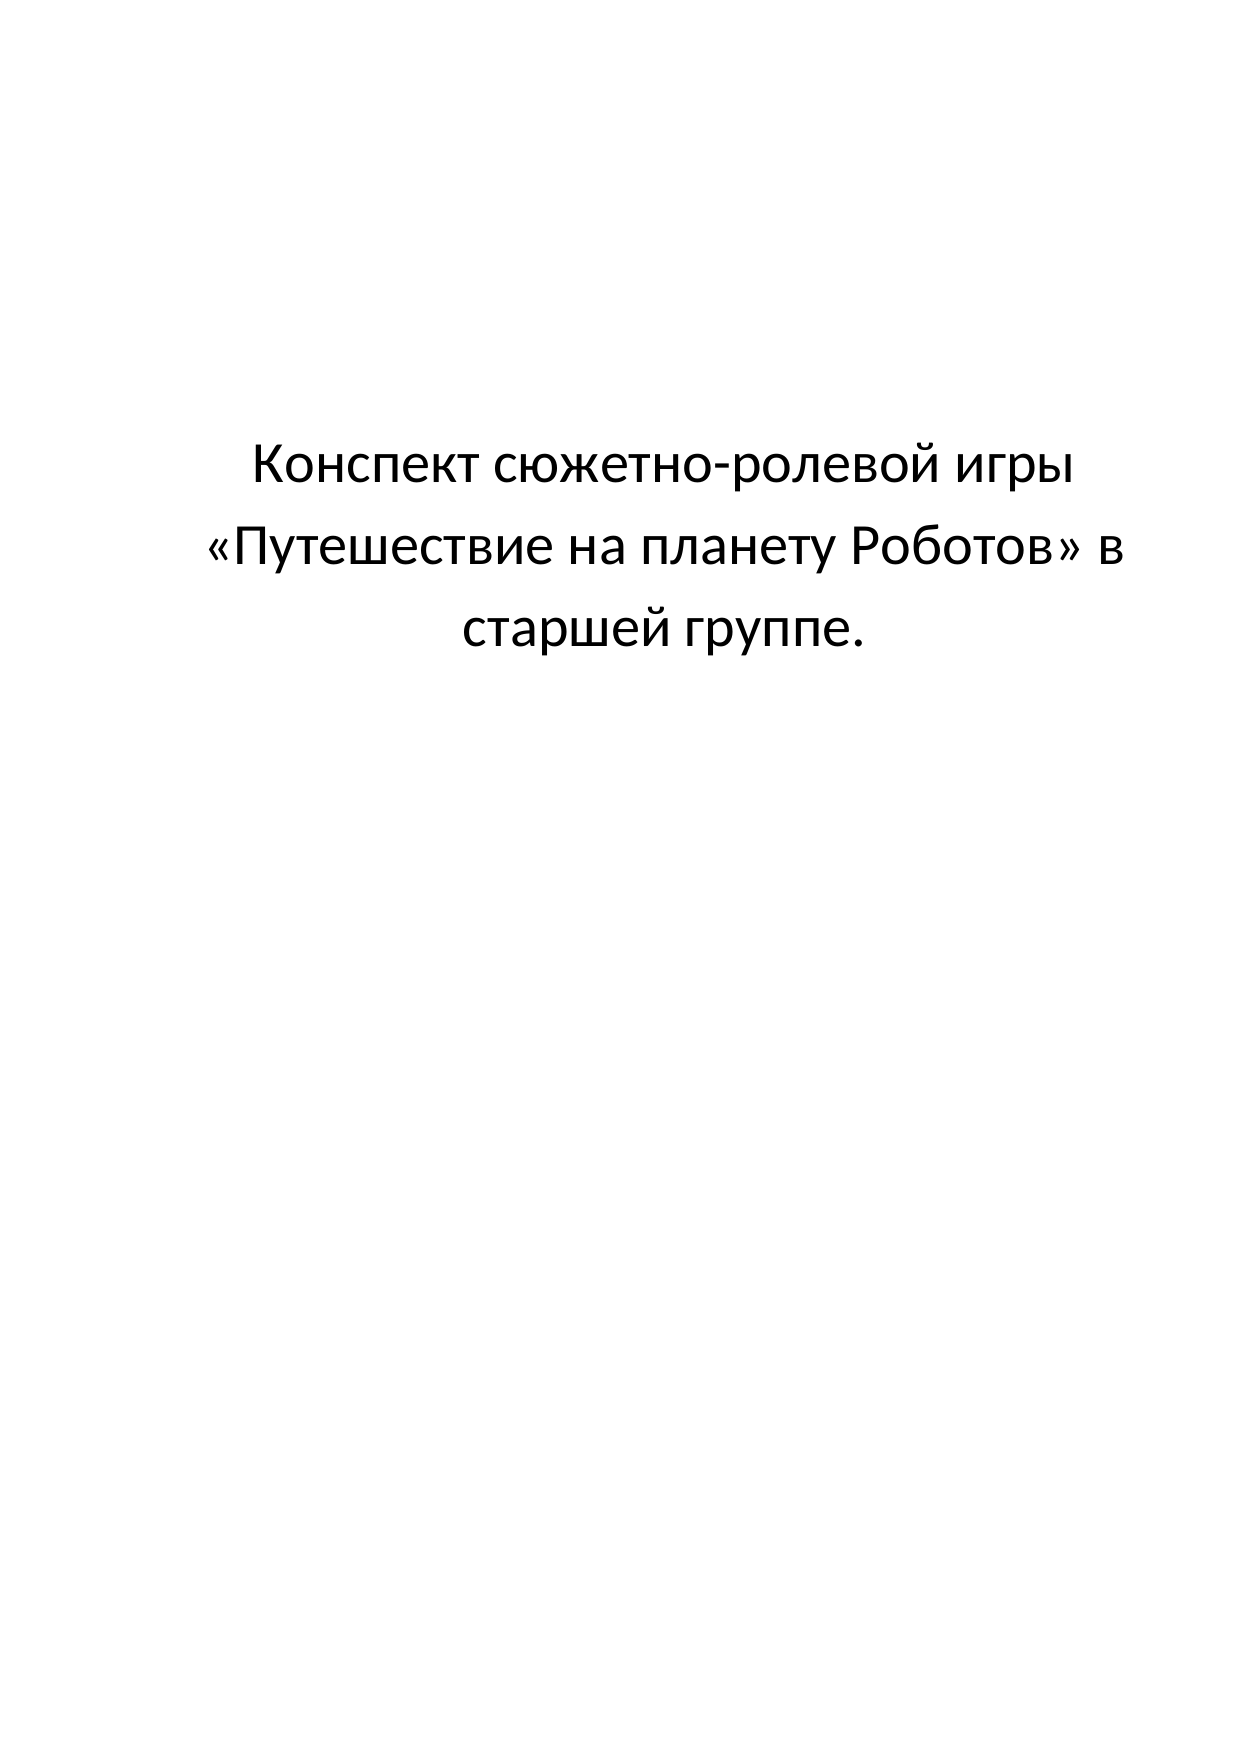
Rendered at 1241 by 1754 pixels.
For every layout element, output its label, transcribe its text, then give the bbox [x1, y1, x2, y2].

text Конспект сюжетно-ролевой игры «Путешествие на планету Роботов» в старшей группе. [177, 426, 1152, 661]
